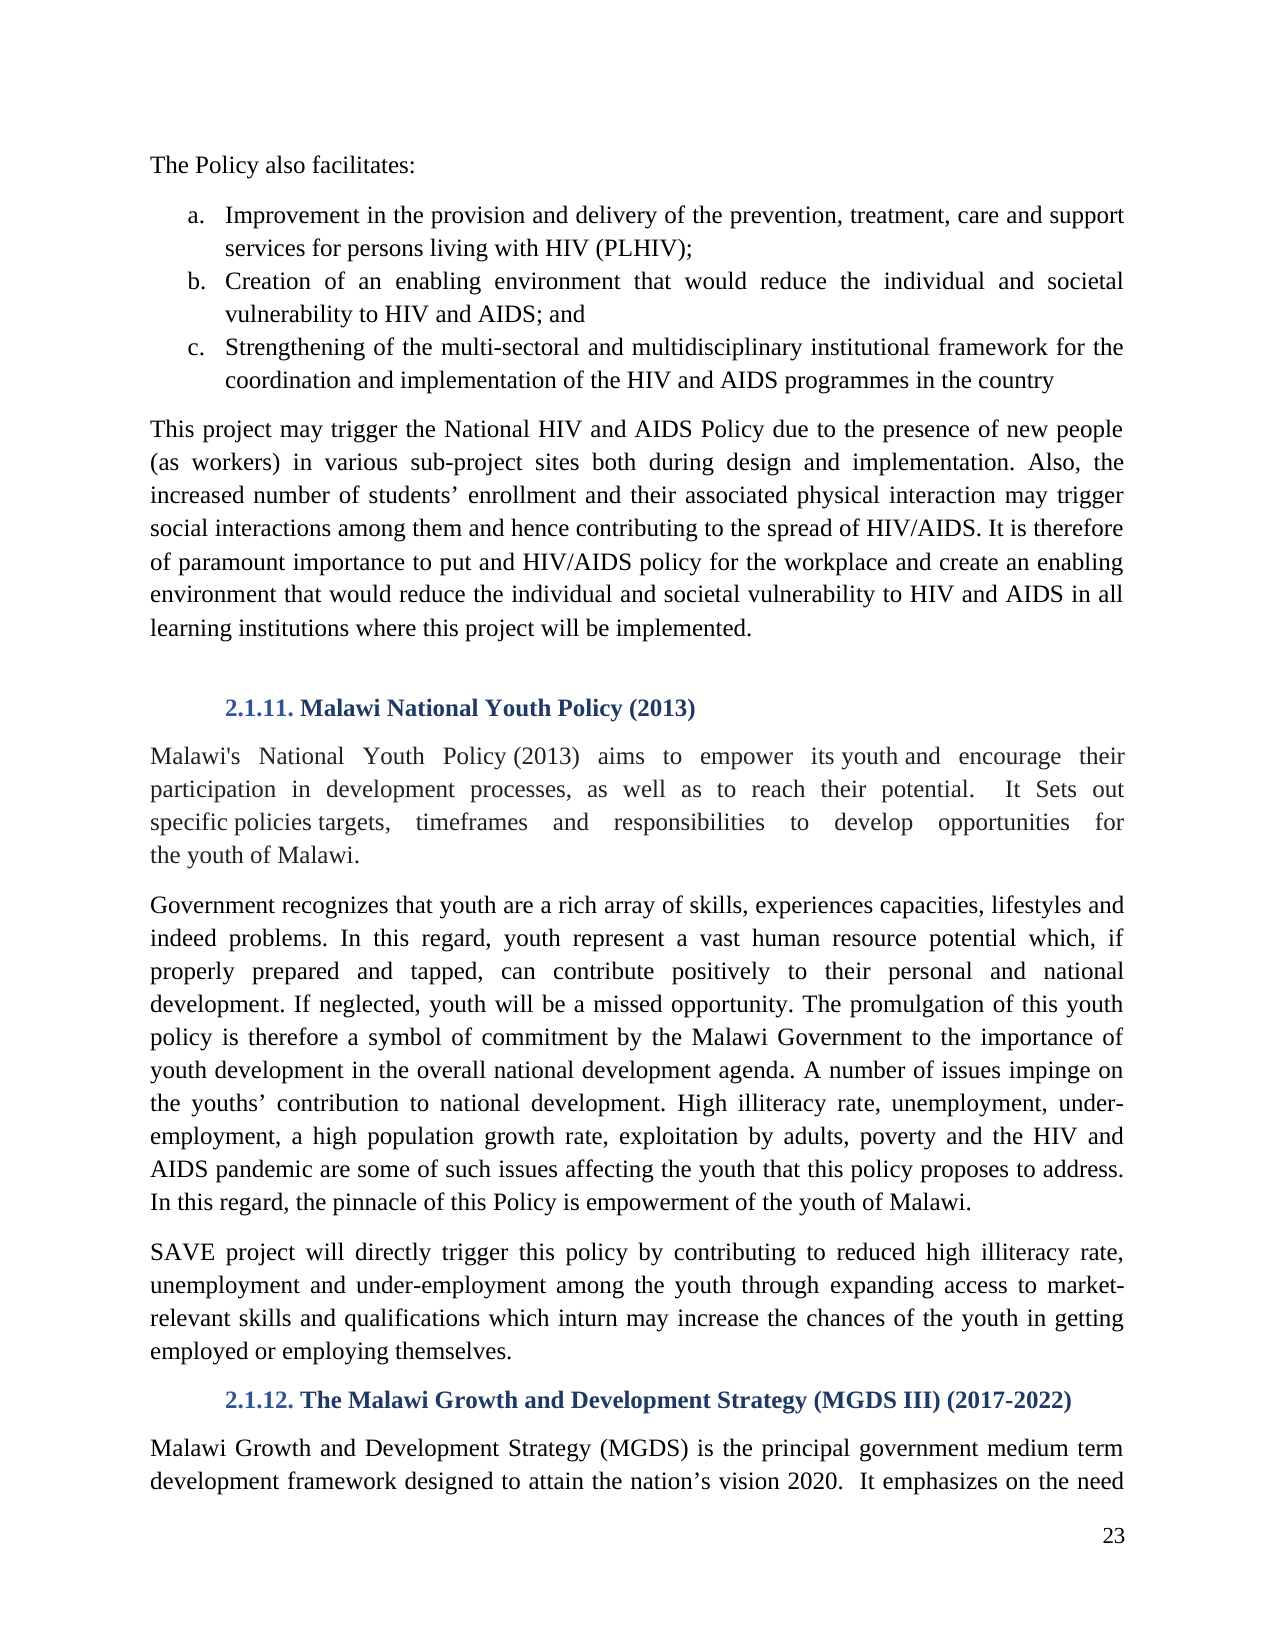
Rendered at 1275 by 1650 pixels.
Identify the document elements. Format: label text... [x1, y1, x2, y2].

list Improvement in the provision and delivery of the prevention, treatment, care and support services for persons living with HIV (PLHIV); [187, 200, 1125, 261]
text Government recognizes that youth are a rich array of skills, experiences capacities, lifestyles and indeed problems. In this regard, youth represent a vast human resource potential which, if properly prepared and tapped, can contribute positively to their personal and national development. If neglected, youth will be a missed opportunity. The promulgation of this youth policy is therefore a symbol of commitment by the Malawi Government to the importance of youth development in the overall national development agenda. A number of issues impinge on the youths’ contribution to national development. High illiteracy rate, unemployment, under-employment, a high population growth rate, exploitation by adults, poverty and the HIV and AIDS pandemic are some of such issues affecting the youth that this policy proposes to address. In this regard, the pinnacle of this Policy is empowerment of the youth of Malawi. [150, 890, 1125, 1216]
list Strengthening of the multi-sectoral and multidisciplinary institutional framework for the coordination and implementation of the HIV and AIDS programmes in the country [187, 332, 1125, 393]
text The Policy also facilitates: [150, 150, 1125, 179]
list The Malawi Growth and Development Strategy (MGDS III) (2017-2022) [225, 1385, 1125, 1414]
list Malawi National Youth Policy (2013) [225, 693, 1125, 722]
list Creation of an enabling environment that would reduce the individual and societal vulnerability to HIV and AIDS; and [187, 266, 1125, 327]
text Malawi's National Youth Policy (2013) aims to empower its youth and encourage their participation in development processes, as well as to reach their potential. It Sets out specific policies targets, timeframes and responsibilities to develop opportunities for the youth of Malawi. [150, 836, 1125, 869]
text Malawi's National Youth Policy (2013) aims to empower its youth and encourage their participation in development processes, as well as to reach their potential. It Sets out specific policies targets, timeframes and responsibilities to develop opportunities for the youth of Malawi. [150, 741, 1125, 774]
text This project may trigger the National HIV and AIDS Policy due to the presence of new people (as workers) in various sub-project sites both during design and implementation. Also, the increased number of students’ enrollment and their associated physical interaction may trigger social interactions among them and hence contributing to the spread of HIV/AIDS. It is therefore of paramount importance to put and HIV/AIDS policy for the workplace and create an enabling environment that would reduce the individual and societal vulnerability to HIV and AIDS in all learning institutions where this project will be implemented. [150, 414, 1125, 641]
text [150, 1433, 1125, 1495]
text SAVE project will directly trigger this policy by contributing to reduced high illiteracy rate, unemployment and under-employment among the youth through expanding access to market-relevant skills and qualifications which inturn may increase the chances of the youth in getting employed or employing themselves. [150, 1237, 1125, 1364]
